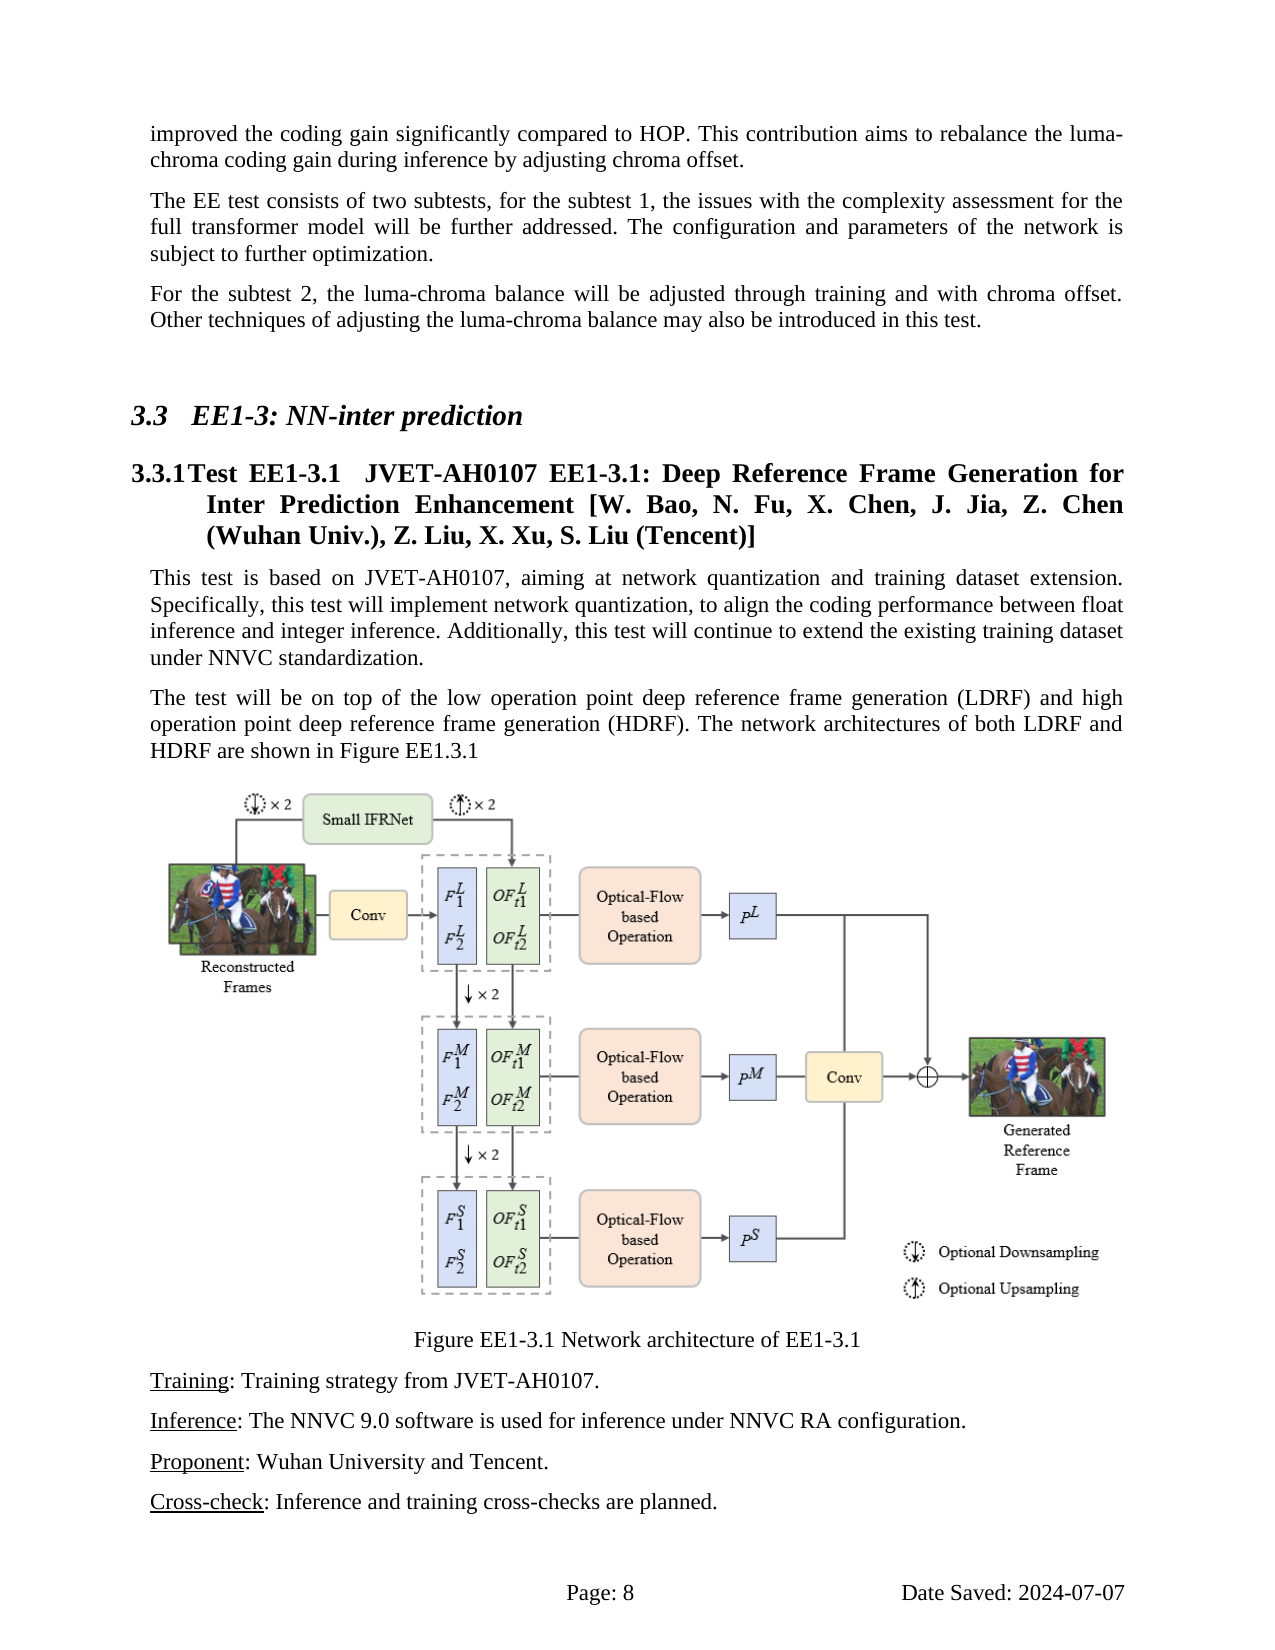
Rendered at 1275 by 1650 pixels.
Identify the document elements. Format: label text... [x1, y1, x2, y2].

text Cross-check: Inference and training cross-checks are planned. [150, 1488, 1125, 1515]
text Proponent: Wuhan University and Tencent. [150, 1448, 1125, 1474]
text For the subtest 2, the luma-chroma balance will be adjusted through training and with chroma offset. Other techniques of adjusting the luma-chroma balance may also be introduced in this test. [150, 280, 1125, 333]
text This test is based on JVET-AH0107, aiming at network quantization and training dataset extension. Specifically, this test will implement network quantization, to align the coding performance between float inference and integer inference. Additionally, this test will continue to extend the existing training dataset under NNVC standardization. [150, 564, 1125, 670]
text Training: Training strategy from JVET-AH0107. [150, 1367, 1125, 1393]
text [150, 120, 1125, 173]
text The test will be on top of the low operation point deep reference frame generation (LDRF) and high operation point deep reference frame generation (HDRF). The network architectures of both LDRF and HDRF are shown in Figure EE1.3.1 [150, 684, 1125, 763]
subtitle EE1-3: NN-inter prediction [131, 398, 1125, 432]
text Figure EE1-3.1 Network architecture of EE1-3.1 [150, 1326, 1125, 1353]
picture [150, 777, 1121, 1312]
text Inference: The NNVC 9.0 software is used for inference under NNVC RA configuration. [150, 1407, 1125, 1434]
text The EE test consists of two subtests, for the subtest 1, the issues with the complexity assessment for the full transformer model will be further addressed. The configuration and parameters of the network is subject to further optimization. [150, 187, 1125, 266]
subtitle Test EE1-3.1 JVET-AH0107 EE1-3.1: Deep Reference Frame Generation for Inter Prediction Enhancement [W. Bao, N. Fu, X. Chen, J. Jia, Z. Chen (Wuhan Univ.), Z. Liu, X. Xu, S. Liu (Tencent)] [131, 457, 1125, 550]
